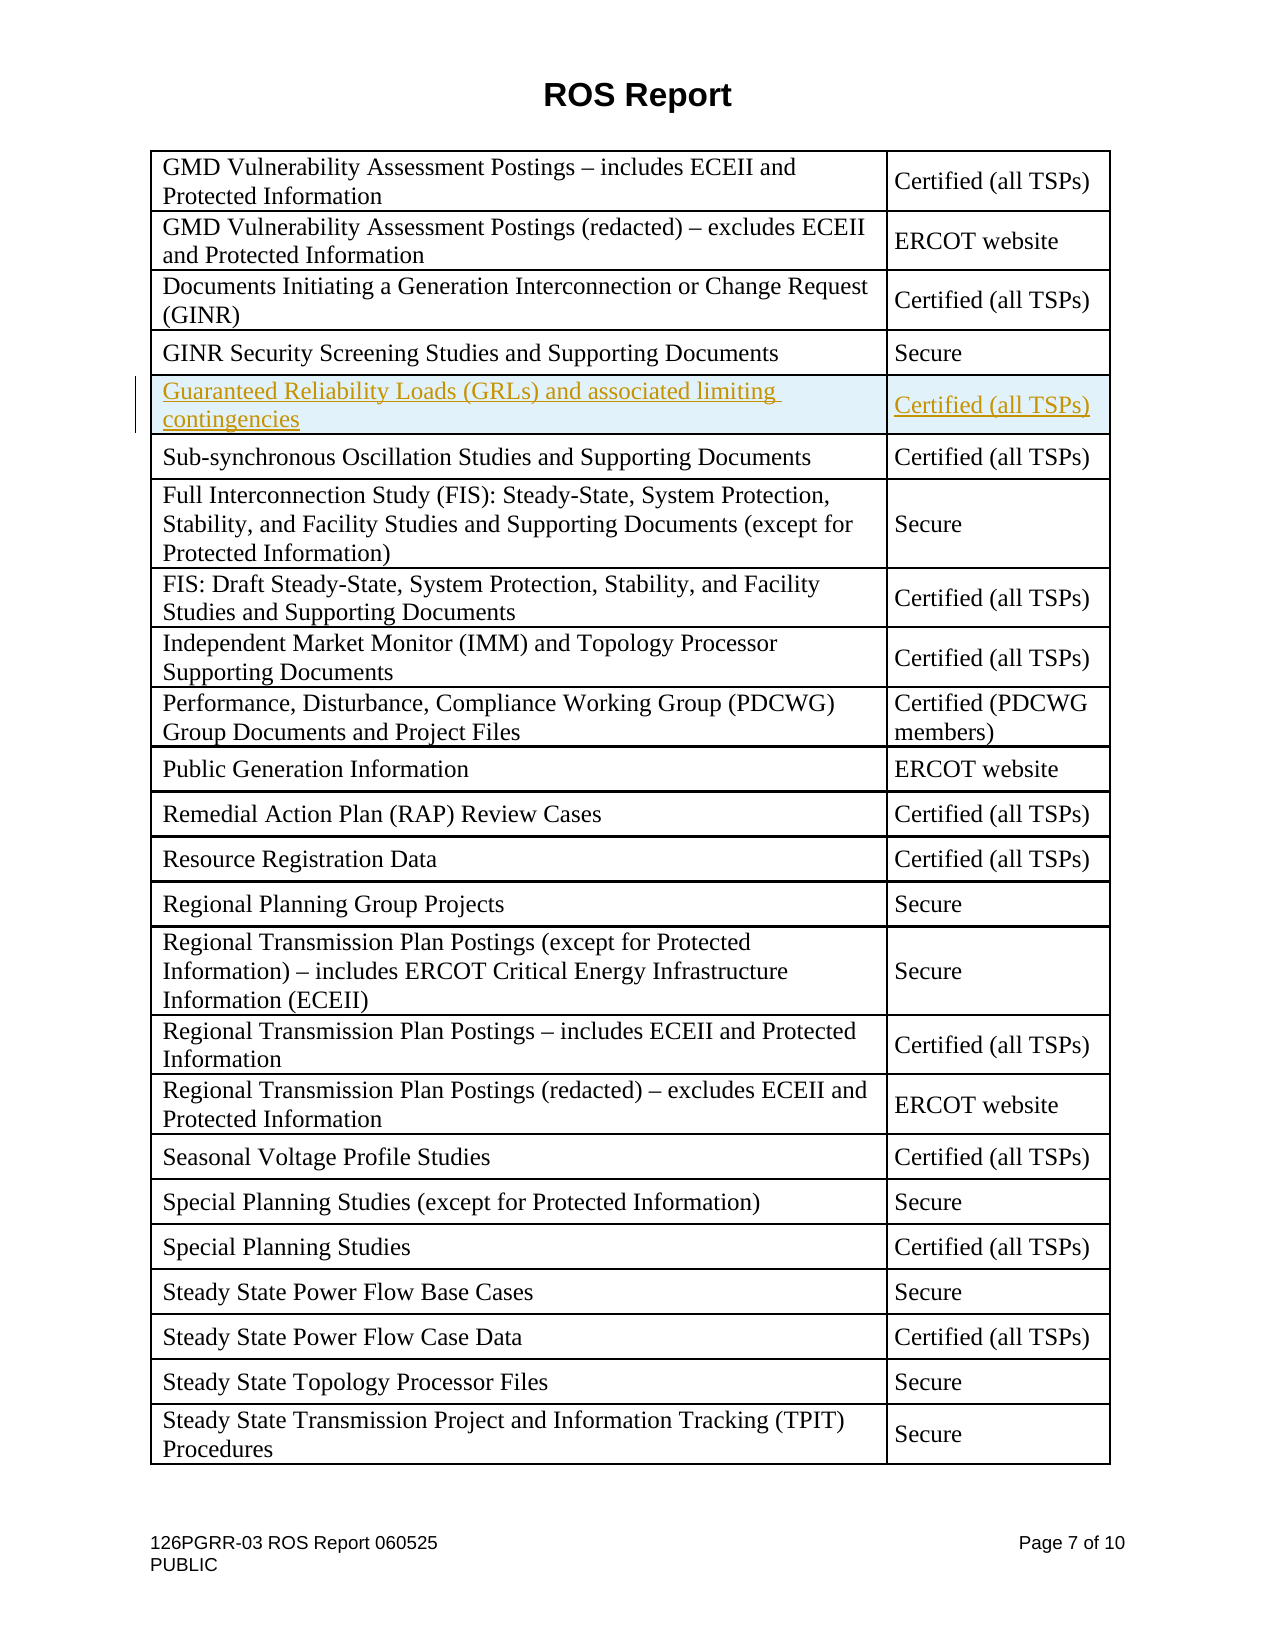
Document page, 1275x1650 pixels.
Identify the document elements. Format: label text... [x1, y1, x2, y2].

table_cell Secure [888, 928, 1109, 1014]
table_cell Certified (all TSPs) [888, 1016, 1109, 1073]
table_cell Secure [888, 480, 1109, 567]
table_cell GINR Security Screening Studies and Supporting Documents [152, 331, 886, 374]
table_cell Remedial Action Plan (RAP) Review Cases [152, 793, 886, 835]
table_cell Special Planning Studies (except for Protected Information) [152, 1180, 886, 1223]
table_cell ERCOT website [888, 1075, 1109, 1133]
table_cell ERCOT website [888, 212, 1109, 269]
table_cell Independent Market Monitor (IMM) and Topology Processor Supporting Documents [152, 628, 886, 686]
table_cell Secure [888, 1405, 1109, 1462]
table_cell Secure [888, 1270, 1109, 1313]
table_cell Steady State Transmission Project and Information Tracking (TPIT) Procedures [152, 1405, 886, 1462]
table_cell GMD Vulnerability Assessment Postings (redacted) – excludes ECEII and Protected Information [152, 212, 886, 269]
table_cell Regional Transmission Plan Postings (redacted) – excludes ECEII and Protected Information [152, 1075, 886, 1133]
table_cell Steady State Power Flow Case Data [152, 1315, 886, 1358]
table_cell Regional Planning Group Projects [152, 883, 886, 925]
table_cell FIS: Draft Steady-State, System Protection, Stability, and Facility Studies and Supporting Documents [152, 569, 886, 626]
table_cell Certified (all TSPs) [888, 628, 1109, 686]
table_cell Certified (all TSPs) [888, 569, 1109, 626]
table_cell Full Interconnection Study (FIS): Steady-State, System Protection, Stability, and Facility Studies and Supporting Documents (except for Protected Information) [152, 480, 886, 567]
table_cell Regional Transmission Plan Postings – includes ECEII and Protected Information [152, 1016, 886, 1073]
table_cell Certified (all TSPs) [888, 1225, 1109, 1268]
table_cell Secure [888, 883, 1109, 925]
table_cell Certified (all TSPs) [888, 1315, 1109, 1358]
table_cell Certified (all TSPs) [888, 152, 1109, 209]
table_cell Public Generation Information [152, 748, 886, 790]
table_cell Special Planning Studies [152, 1225, 886, 1268]
table_cell Certified (all TSPs) [888, 793, 1109, 835]
table_cell Certified (all TSPs) [888, 271, 1109, 329]
table_cell Certified (all TSPs) [888, 435, 1109, 478]
table_cell Certified (PDCWG members) [888, 688, 1109, 745]
table_cell Certified (all TSPs) [888, 1135, 1109, 1178]
table_cell Sub-synchronous Oscillation Studies and Supporting Documents [152, 435, 886, 478]
table_cell Secure [888, 331, 1109, 374]
table_cell Certified (all TSPs) [888, 838, 1109, 880]
table_cell Steady State Power Flow Base Cases [152, 1270, 886, 1313]
table_cell Secure [888, 1360, 1109, 1403]
table_cell GMD Vulnerability Assessment Postings – includes ECEII and Protected Information [152, 152, 886, 209]
table_cell Steady State Topology Processor Files [152, 1360, 886, 1403]
table_cell Regional Transmission Plan Postings (except for Protected Information) – includes ERCOT Critical Energy Infrastructure Information (ECEII) [152, 928, 886, 1014]
table_cell Secure [888, 1180, 1109, 1223]
table_cell ERCOT website [888, 748, 1109, 790]
table_cell Resource Registration Data [152, 838, 886, 880]
table_cell Seasonal Voltage Profile Studies [152, 1135, 886, 1178]
table_cell Performance, Disturbance, Compliance Working Group (PDCWG) Group Documents and Project Files [152, 688, 886, 745]
table_cell Documents Initiating a Generation Interconnection or Change Request (GINR) [152, 271, 886, 329]
